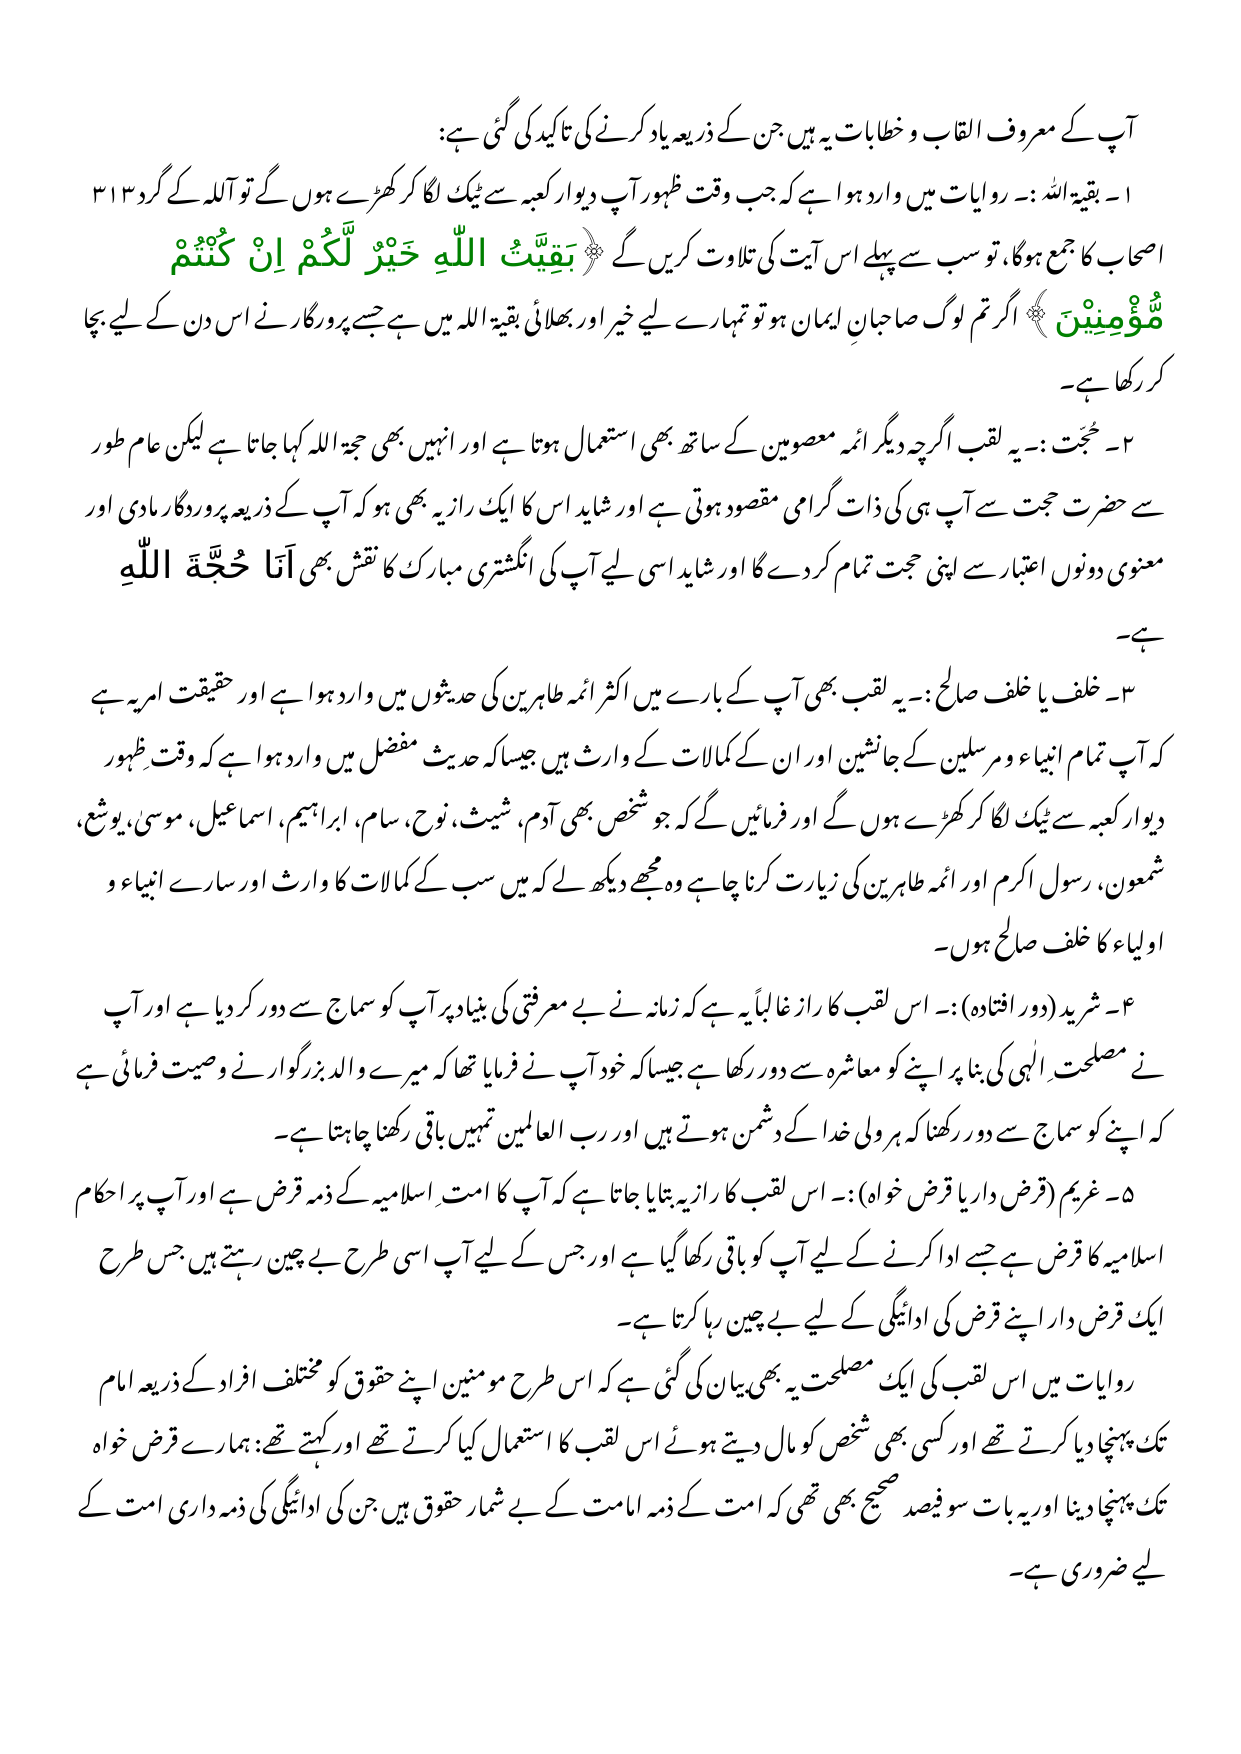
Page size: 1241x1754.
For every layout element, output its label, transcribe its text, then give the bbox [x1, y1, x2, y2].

text آپ کے معروف القاب و خطابات یہ ہیں جن کے ذریعہ یاد کرنے کی تاکید کی گئی ہے: [75, 94, 1165, 156]
text ۵۔ غریم (قرض دار یا قرض خواہ) :۔ اس لقب کا راز یہ بتایا جاتا ہے کہ آپ کا امت ِ اسلامیہ کے ذمہ قرض ہے اور آپ پر احکام اسلامیہ کا قرض ہے جسے ادا کرنے کے لیے آپ کو باقی رکھا گیا ہے اور جس کے لیے آپ اسی طرح بے چین رہتے ہیں جس طرح ایک قرض دار اپنے قرض کی ادائیگی کے لیے بے چین رہا کرتا ہے۔ [75, 1156, 1165, 1344]
text ۲۔ حُجّت :۔ یہ لقب اگرچہ دیگر ائمہ معصومین کے ساتھ بھی استعمال ہوتا ہے اور انہیں بھی حجة الله کہا جاتا ہے لیکن عام طور سے حضرت حجت سے آپ ہی کی ذات گرامی مقصود ہوتی ہے اور شاید اس کا ایک راز یہ بھی ہو کہ آپ کے ذریعہ پروردگار مادی اور معنوی دونوں اعتبار سے اپنی حجت تمام کر دے گا اور شاید اسی لیے آپ کی انگشتری مبارک کا نقش بھی اَنَا حُجَّةَ اللّٰهِ ہے۔ [75, 406, 1165, 656]
text ۳۔ خلف یا خلف صالح :۔ یہ لقب بھی آپ کے بارے میں اکثر ائمہ طاہرین کی حدیثوں میں وارد ہوا ہے اور حقیقت امر یہ ہے کہ آپ تمام انبیاء و مرسلین کے جانشین اور ان کے کمالات کے وارث ہیں جیساکہ حدیث مفضل میں وارد ہوا ہے کہ وقت ِظہور دیوار کعبہ سے ٹیک لگا کر کھڑے ہوں گے اور فرمائیں گے کہ جو شخص بھی آدم، شیث، نوح، سام، ابراہیم، اسماعیل، موسیٰ، یوشع، شمعون، رسول اکرم اور ائمہ طاہرین کی زیارت کرنا چاہے وہ مجھے دیکھ لے کہ میں سب کے کمالات کا وارث اور سارے انبیاء و اولیاء کا خلف صالح ہوں۔ [75, 656, 1165, 969]
text ۱۔ بقیة اللّٰہ :۔ روایات میں وارد ہوا ہے کہ جب وقت ظہور آپ دیوار کعبہ سے ٹیک لگا کر کھڑے ہوں گے تو آلله کے گرد ۳۱۳ اصحاب کا جمع ہوگا، تو سب سے پہلے اس آیت کی تلاوت کریں گے ﴿بَقِیَّتُ اللّٰهِ خَیْرٌ لَّکُمْ اِنْ کُنْتُمْ مُّؤْمِنِیْنَ﴾ اگر تم لوگ صاحبانِ ایمان ہو تو تمہارے لیے خیر اور بھلائی بقیة الله میں ہے جسے پرورگار نے اس دن کے لیے بچا کر رکھا ہے۔ [75, 156, 1165, 406]
text روایات میں اس لقب کی ایک مصلحت یہ بھی بیان کی گئی ہے کہ اس طرح مومنین اپنے حقوق کو مختلف افراد کے ذریعہ امام تک پہنچا دیا کرتے تھے اور کسی بھی شخص کو مال دیتے ہوئے اس لقب کا استعمال کیا کرتے تھے اور کہتے تھے: ہمارے قرض خواہ تک پہنچا دینا اور یہ بات سو فیصد صحیح بھی تھی کہ امت کے ذمہ امامت کے بے شمار حقوق ہیں جن کی ادائیگی کی ذمہ داری امت کے لیے ضروری ہے۔ [75, 1344, 1165, 1594]
text ۴۔ شرید (دور افتادہ) :۔ اس لقب کا راز غالباً یہ ہے کہ زمانہ نے بے معرفتی کی بنیاد پر آپ کو سماج سے دور کر دیا ہے اور آپ نے مصلحت ِ الٰہی کی بنا پر اپنے کو معاشرہ سے دور رکھا ہے جیساکہ خود آپ نے فرمایا تھا کہ میرے والد بزرگوار نے وصیت فرمائی ہے کہ اپنے کو سماج سے دور رکھنا کہ ہر ولی خدا کے دشمن ہوتے ہیں اور رب العالمین تمہیں باقی رکھنا چاہتا ہے۔ [75, 969, 1165, 1156]
